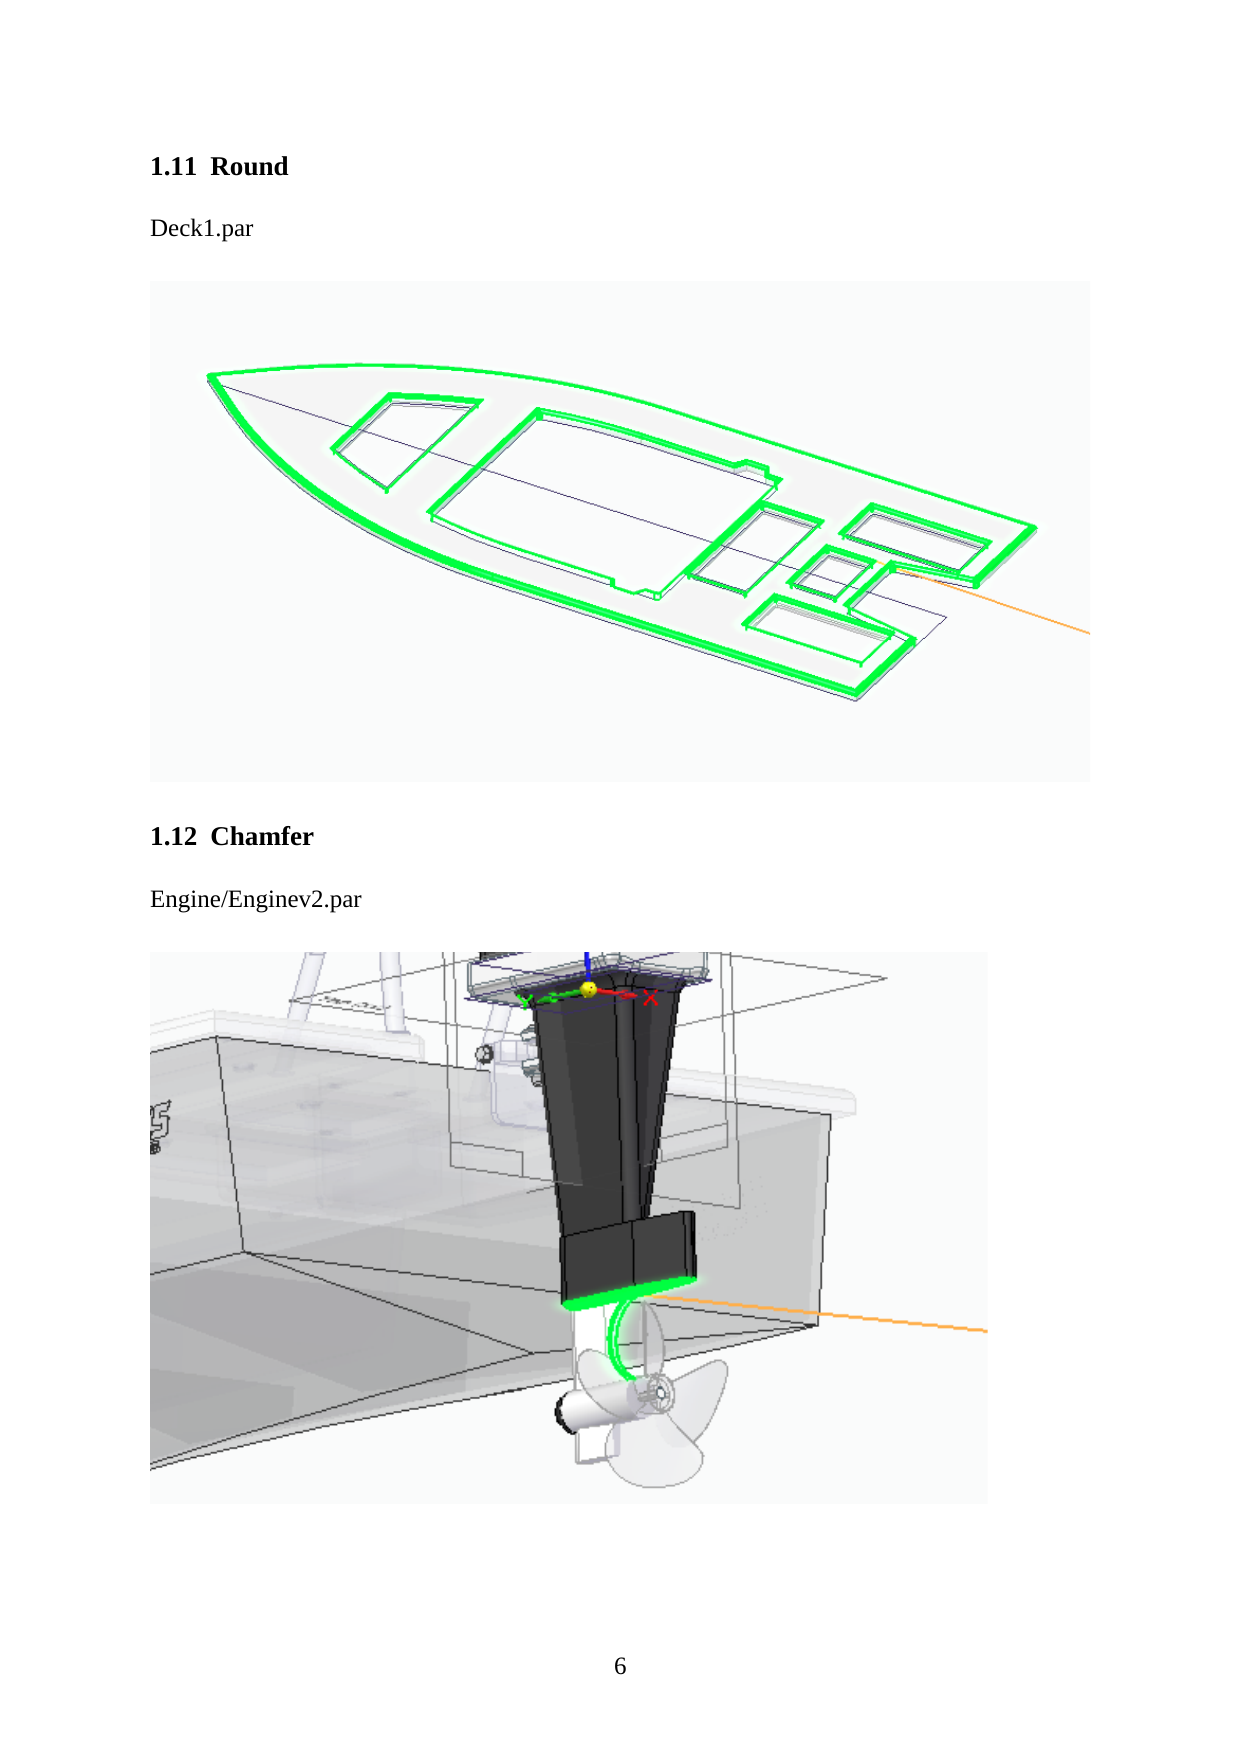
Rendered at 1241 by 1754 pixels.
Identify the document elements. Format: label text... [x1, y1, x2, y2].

subtitle Round [150, 150, 1090, 181]
picture [150, 952, 988, 1504]
subtitle Chamfer [150, 821, 1090, 852]
text Engine/Enginev2.par [150, 884, 1090, 913]
text Deck1.par [150, 213, 1090, 242]
picture [150, 281, 1091, 782]
